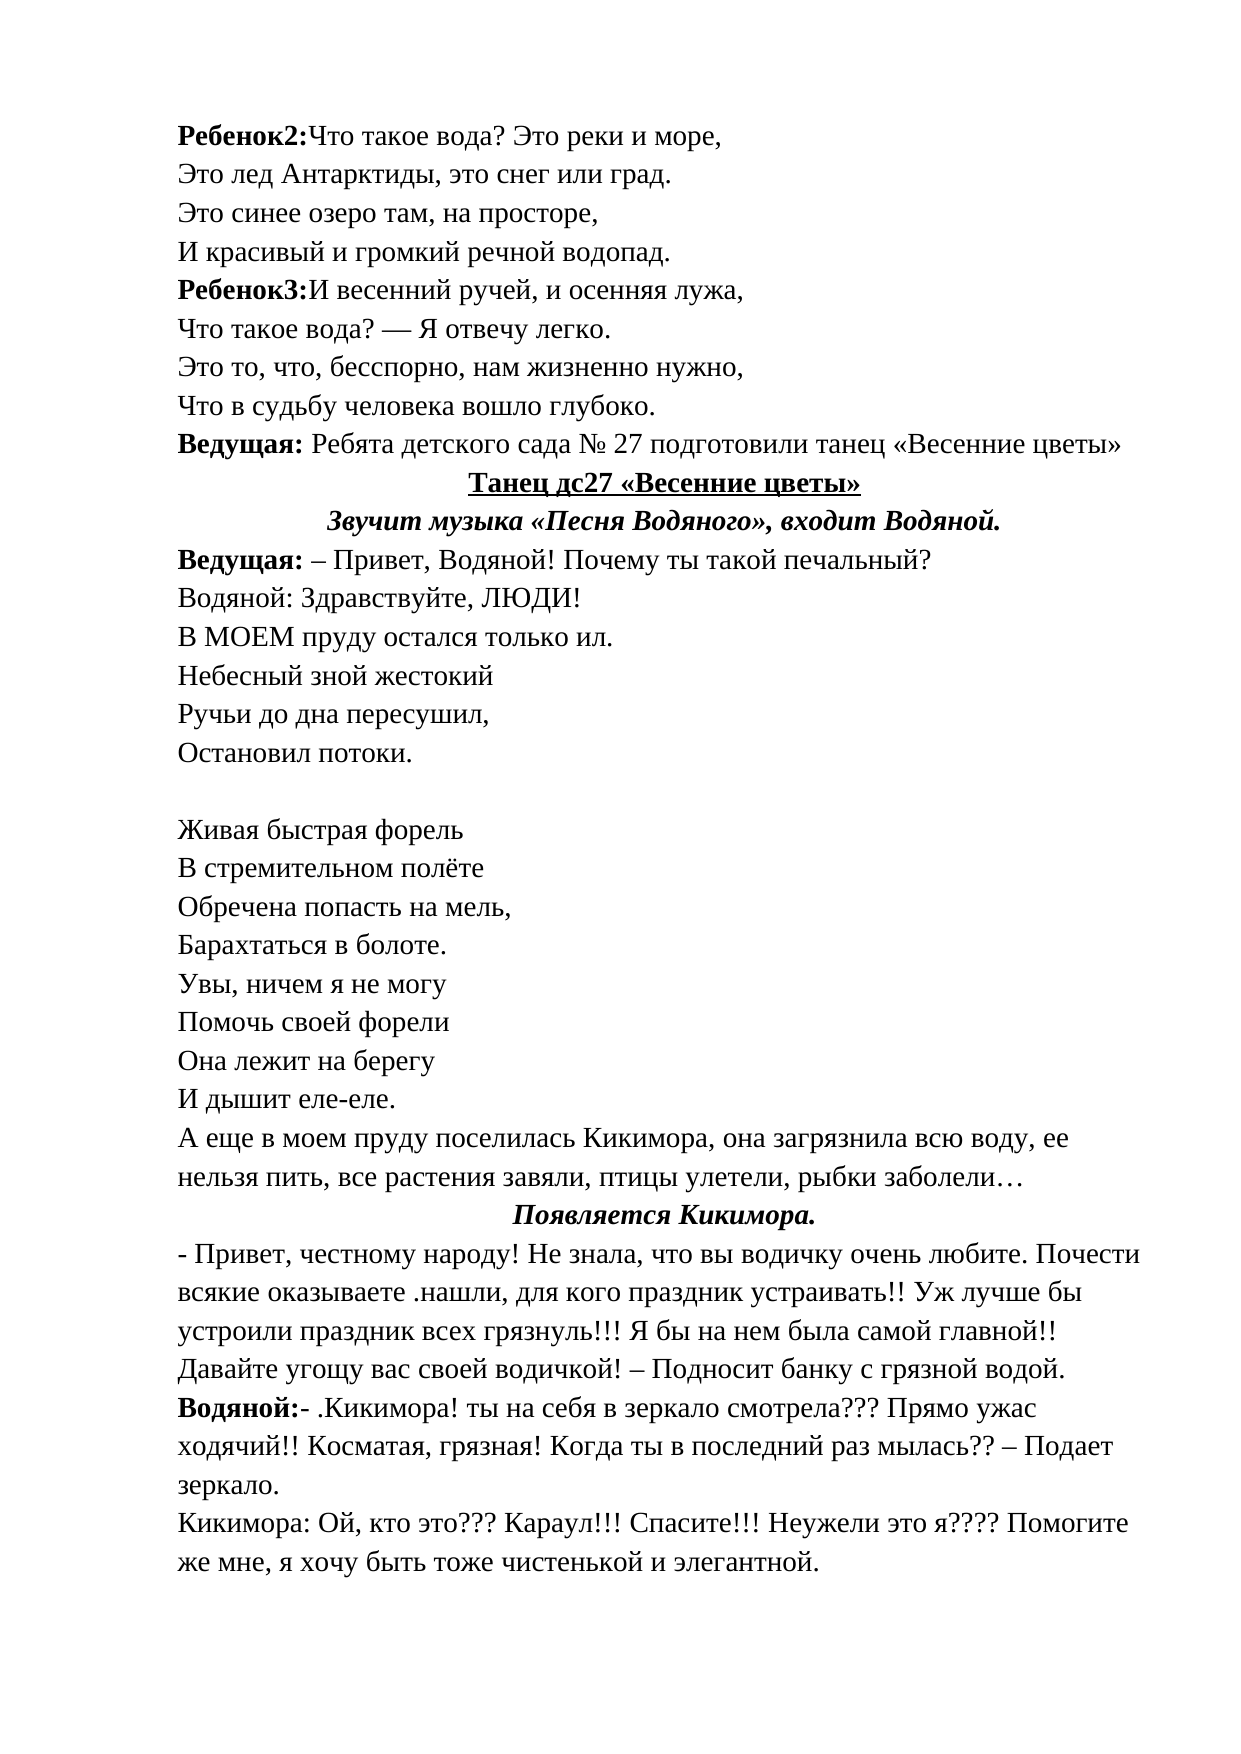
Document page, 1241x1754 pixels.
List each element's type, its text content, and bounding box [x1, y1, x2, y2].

text Танец дс27 «Весенние цветы» [177, 465, 1152, 498]
text Появляется Кикимора. [177, 1197, 1152, 1231]
text Звучит музыка «Песня Водяного», входит Водяной. [177, 503, 1152, 537]
text Что в судьбу человека вошло глубоко. [177, 388, 1152, 421]
text Остановил потоки. [177, 735, 1152, 768]
text - Привет, честному народу! Не знала, что вы водичку очень любите. Почести всякие оказываете .нашли, для кого праздник устраивать!! Уж лучше бы устроили праздник всех грязнуль!!! Я бы на нем была самой главной!! Давайте угощу вас своей водичкой! – Подносит банку с грязной водой. [177, 1236, 1152, 1385]
text Водяной:- .Кикимора! ты на себя в зеркало смотрела??? Прямо ужас ходячий!! Косматая, грязная! Когда ты в последний раз мылась?? – Подает зеркало. [177, 1390, 1152, 1501]
text Водяной: Здравствуйте, ЛЮДИ! В МОЕМ пруду остался только ил. Небесный зной жестокий Ручьи до дна пересушил, [177, 581, 1152, 730]
text Кикимора: Ой, кто это??? Караул!!! Спасите!!! Неужели это я???? Помогите же мне, я хочу быть тоже чистенькой и элегантной. [177, 1506, 1152, 1578]
text А еще в моем пруду поселилась Кикимора, она загрязнила всю воду, ее нельзя пить, все растения завяли, птицы улетели, рыбки заболели… [177, 1120, 1152, 1192]
text Ведущая: – Привет, Водяной! Почему ты такой печальный? [177, 542, 1152, 576]
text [177, 118, 1152, 383]
text Ведущая: Ребята детского сада № 27 подготовили танец «Весенние цветы» [177, 426, 1152, 460]
text Увы, ничем я не могу Помочь своей форели Она лежит на берегу И дышит еле-еле. [177, 966, 1152, 1115]
text Живая быстрая форель В стремительном полёте Обречена попасть на мель, Барахтаться в болоте. [177, 812, 1152, 961]
